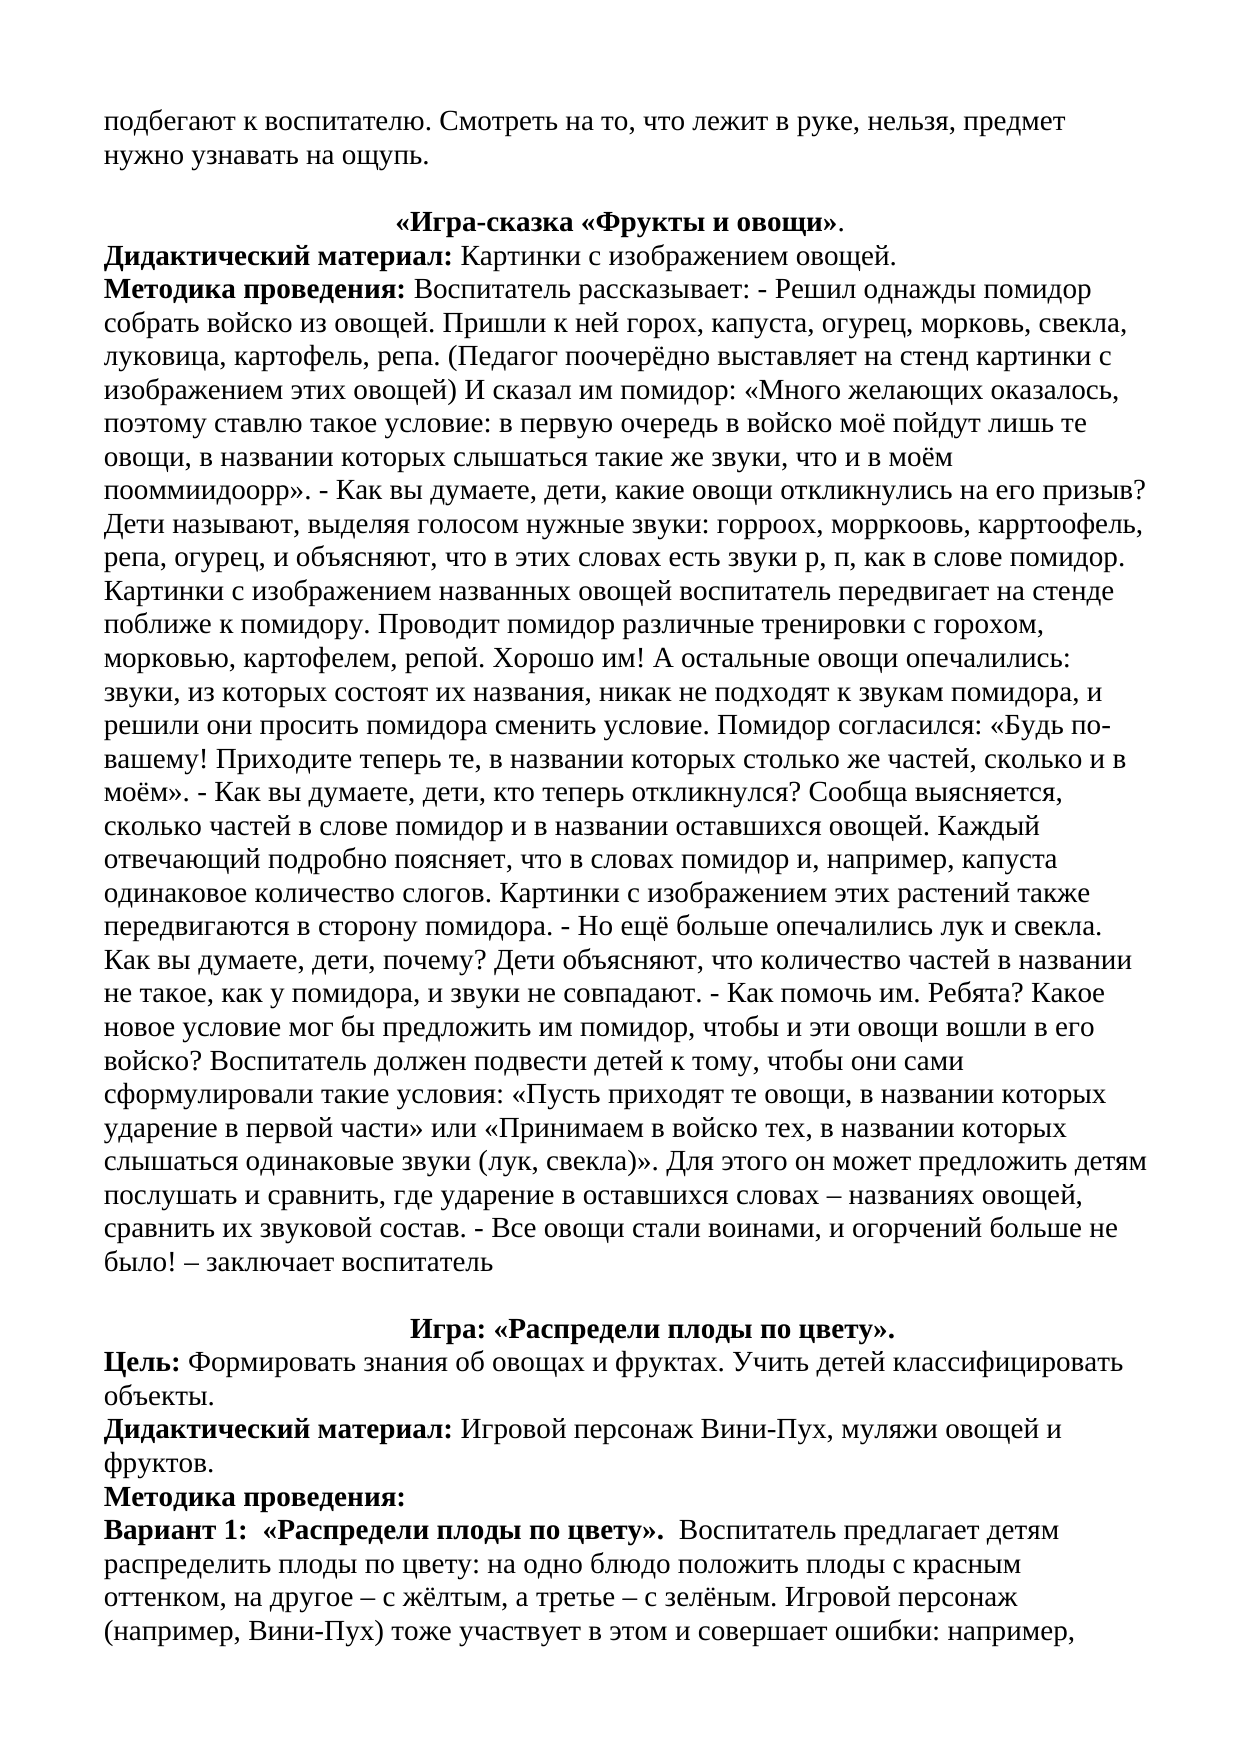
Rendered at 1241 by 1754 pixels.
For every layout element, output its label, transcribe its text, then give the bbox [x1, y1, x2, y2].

text Дидактический материал: Игровой персонаж Вини-Пух, муляжи овощей и фруктов. [103, 1412, 1152, 1479]
text Методика проведения: Воспитатель рассказывает: - Решил однажды помидор собрать войско из овощей. Пришли к ней горох, капуста, огурец, морковь, свекла, луковица, картофель, репа. (Педагог поочерёдно выставляет на стенд картинки с изображением этих овощей) И сказал им помидор: «Много желающих оказалось, поэтому ставлю такое условие: в первую очередь в войско моё пойдут лишь те овощи, в названии которых слышаться такие же звуки, что и в моём пооммиидоорр». - Как вы думаете, дети, какие овощи откликнулись на его призыв? Дети называют, выделяя голосом нужные звуки: горроох, морркоовь, карртоофель, репа, огурец, и объясняют, что в этих словах есть звуки р, п, как в слове помидор. Картинки с изображением названных овощей воспитатель передвигает на стенде поближе к помидору. Проводит помидор различные тренировки с горохом, морковью, картофелем, репой. Хорошо им! А остальные овощи опечалились: звуки, из которых состоят их названия, никак не подходят к звукам помидора, и решили они просить помидора сменить условие. Помидор согласился: «Будь по-вашему! Приходите теперь те, в названии которых столько же частей, сколько и в моём». - Как вы думаете, дети, кто теперь откликнулся? Сообща выясняется, сколько частей в слове помидор и в названии оставшихся овощей. Каждый отвечающий подробно поясняет, что в словах помидор и, например, капуста одинаковое количество слогов. Картинки с изображением этих растений также передвигаются в сторону помидора. - Но ещё больше опечалились лук и свекла. Как вы думаете, дети, почему? Дети объясняют, что количество частей в названии не такое, как у помидора, и звуки не совпадают. - Как помочь им. Ребята? Какое новое условие мог бы предложить им помидор, чтобы и эти овощи вошли в его войско? Воспитатель должен подвести детей к тому, чтобы они сами сформулировали такие условия: «Пусть приходят те овощи, в названии которых ударение в первой части» или «Принимаем в войско тех, в названии которых слышаться одинаковые звуки (лук, свекла)». Для этого он может предложить детям послушать и сравнить, где ударение в оставшихся словах – названиях овощей, сравнить их звуковой состав. - Все овощи стали воинами, и огорчений больше не было! – заключает воспитатель [103, 271, 1152, 1277]
text Цель: Формировать знания об овощах и фруктах. Учить детей классифицировать объекты. [103, 1344, 1152, 1412]
text Игра: «Распредели плоды по цвету». [103, 1311, 1152, 1344]
text Дидактический материал: Картинки с изображением овощей. [103, 238, 1152, 271]
text «Игра-сказка «Фрукты и овощи». [103, 204, 1152, 238]
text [103, 1512, 1152, 1646]
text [103, 103, 1152, 171]
text Методика проведения: [103, 1479, 1152, 1512]
